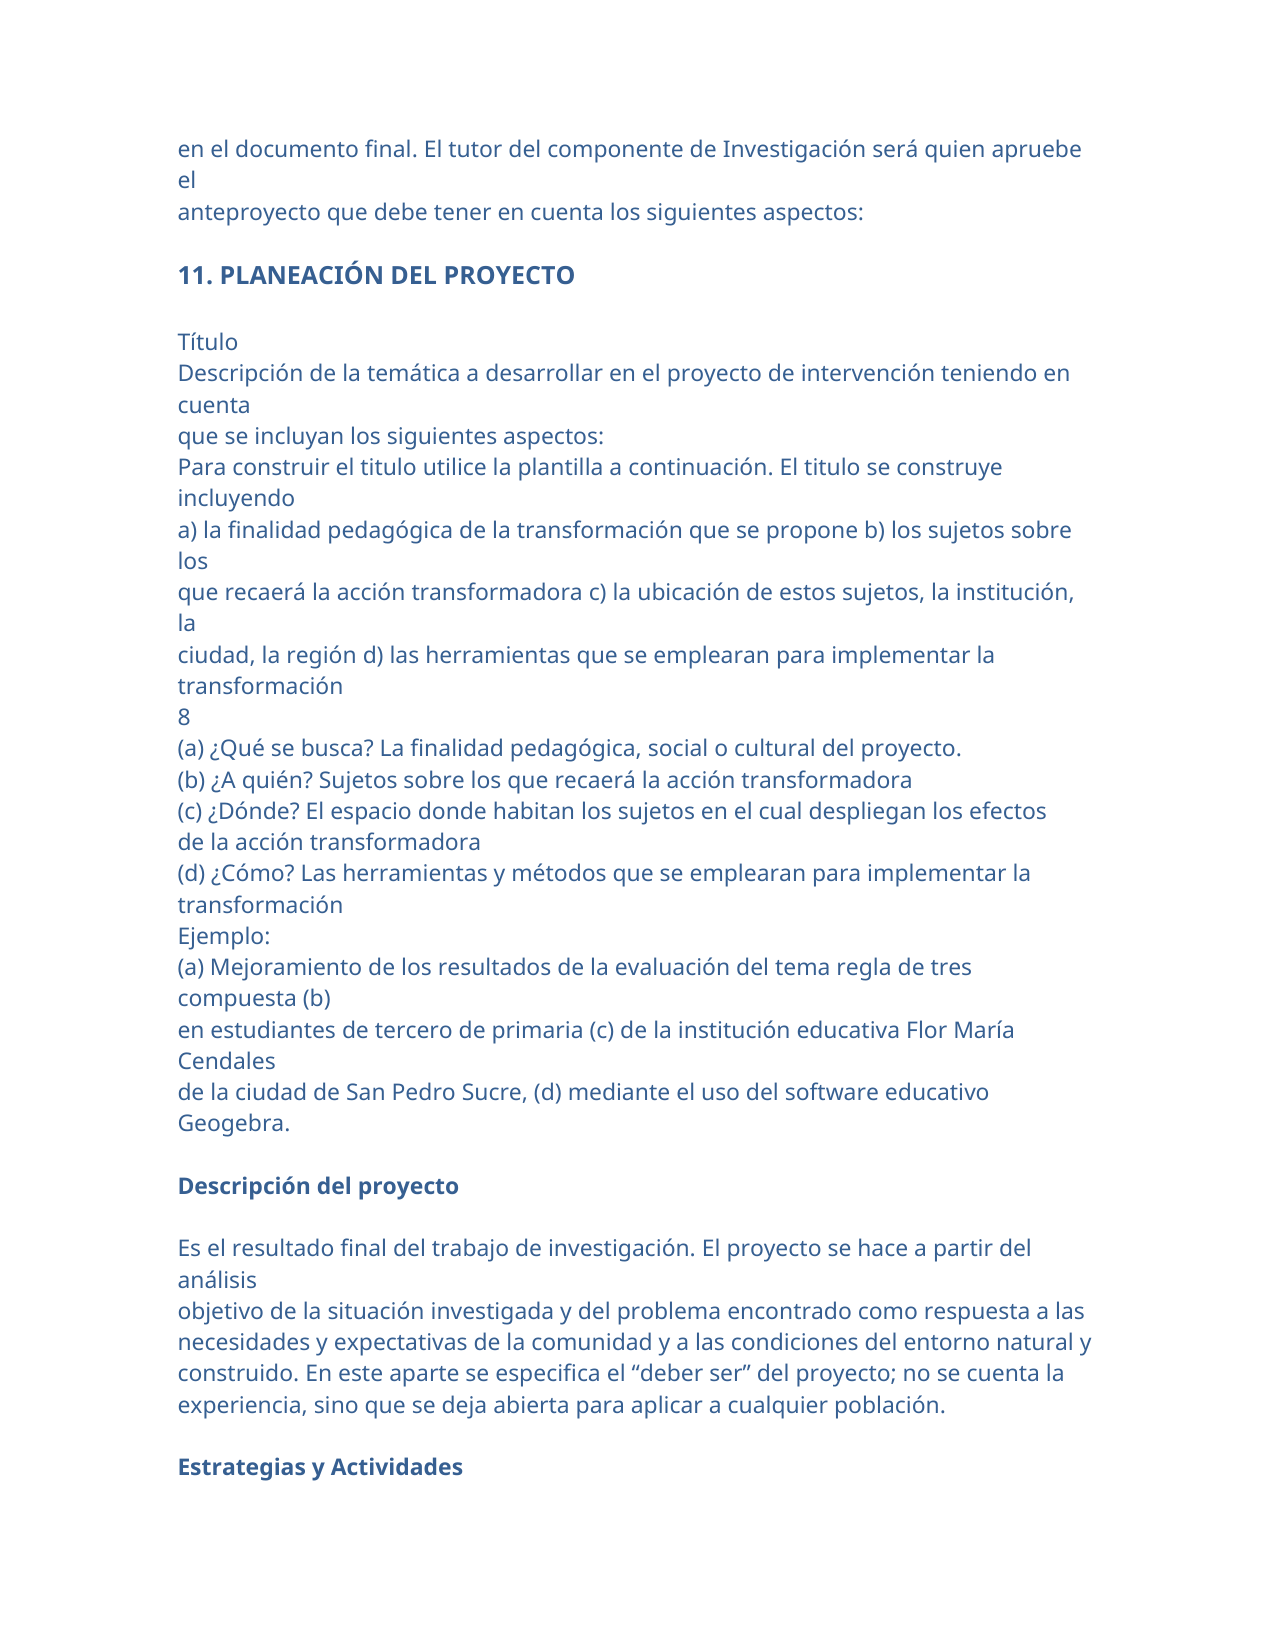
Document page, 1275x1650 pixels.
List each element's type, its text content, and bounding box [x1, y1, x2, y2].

text en el documento final. El tutor del componente de Investigación será quien apruebe el [177, 133, 1098, 195]
text de la ciudad de San Pedro Sucre, (d) mediante el uso del software educativo Geogebra. [177, 1076, 1098, 1138]
text (d) ¿Cómo? Las herramientas y métodos que se emplearan para implementar la [177, 857, 1098, 888]
text ciudad, la región d) las herramientas que se emplearan para implementar la [177, 638, 1098, 670]
text construido. En este aparte se especifica el “deber ser” del proyecto; no se cuenta la [177, 1357, 1098, 1388]
text (c) ¿Dónde? El espacio donde habitan los sujetos en el cual despliegan los efectos [177, 795, 1098, 826]
text en estudiantes de tercero de primaria (c) de la institución educativa Flor María Cendales [177, 1013, 1098, 1076]
text a) la finalidad pedagógica de la transformación que se propone b) los sujetos sobre los [177, 513, 1098, 576]
text que se incluyan los siguientes aspectos: [177, 420, 1098, 451]
text Ejemplo: [177, 920, 1098, 951]
text necesidades y expectativas de la comunidad y a las condiciones del entorno natural y [177, 1326, 1098, 1357]
text Es el resultado final del trabajo de investigación. El proyecto se hace a partir del análisis [177, 1232, 1098, 1295]
text Descripción del proyecto [177, 1170, 1098, 1201]
text objetivo de la situación investigada y del problema encontrado como respuesta a las [177, 1295, 1098, 1326]
text transformación [177, 670, 1098, 701]
text (a) ¿Qué se busca? La finalidad pedagógica, social o cultural del proyecto. [177, 732, 1098, 763]
text Título [177, 326, 1098, 357]
text anteproyecto que debe tener en cuenta los siguientes aspectos: [177, 195, 1098, 227]
text que recaerá la acción transformadora c) la ubicación de estos sujetos, la institución, la [177, 576, 1098, 638]
text 11. PLANEACIÓN DEL PROYECTO [177, 258, 1098, 292]
text de la acción transformadora [177, 826, 1098, 857]
text Estrategias y Actividades [177, 1451, 1098, 1482]
text Para construir el titulo utilice la plantilla a continuación. El titulo se construye incluyendo [177, 451, 1098, 513]
text (b) ¿A quién? Sujetos sobre los que recaerá la acción transformadora [177, 763, 1098, 795]
text experiencia, sino que se deja abierta para aplicar a cualquier población. [177, 1388, 1098, 1420]
text 8 [177, 701, 1098, 732]
text (a) Mejoramiento de los resultados de la evaluación del tema regla de tres compuesta (b) [177, 951, 1098, 1013]
text transformación [177, 888, 1098, 920]
text Descripción de la temática a desarrollar en el proyecto de intervención teniendo en cuenta [177, 357, 1098, 420]
